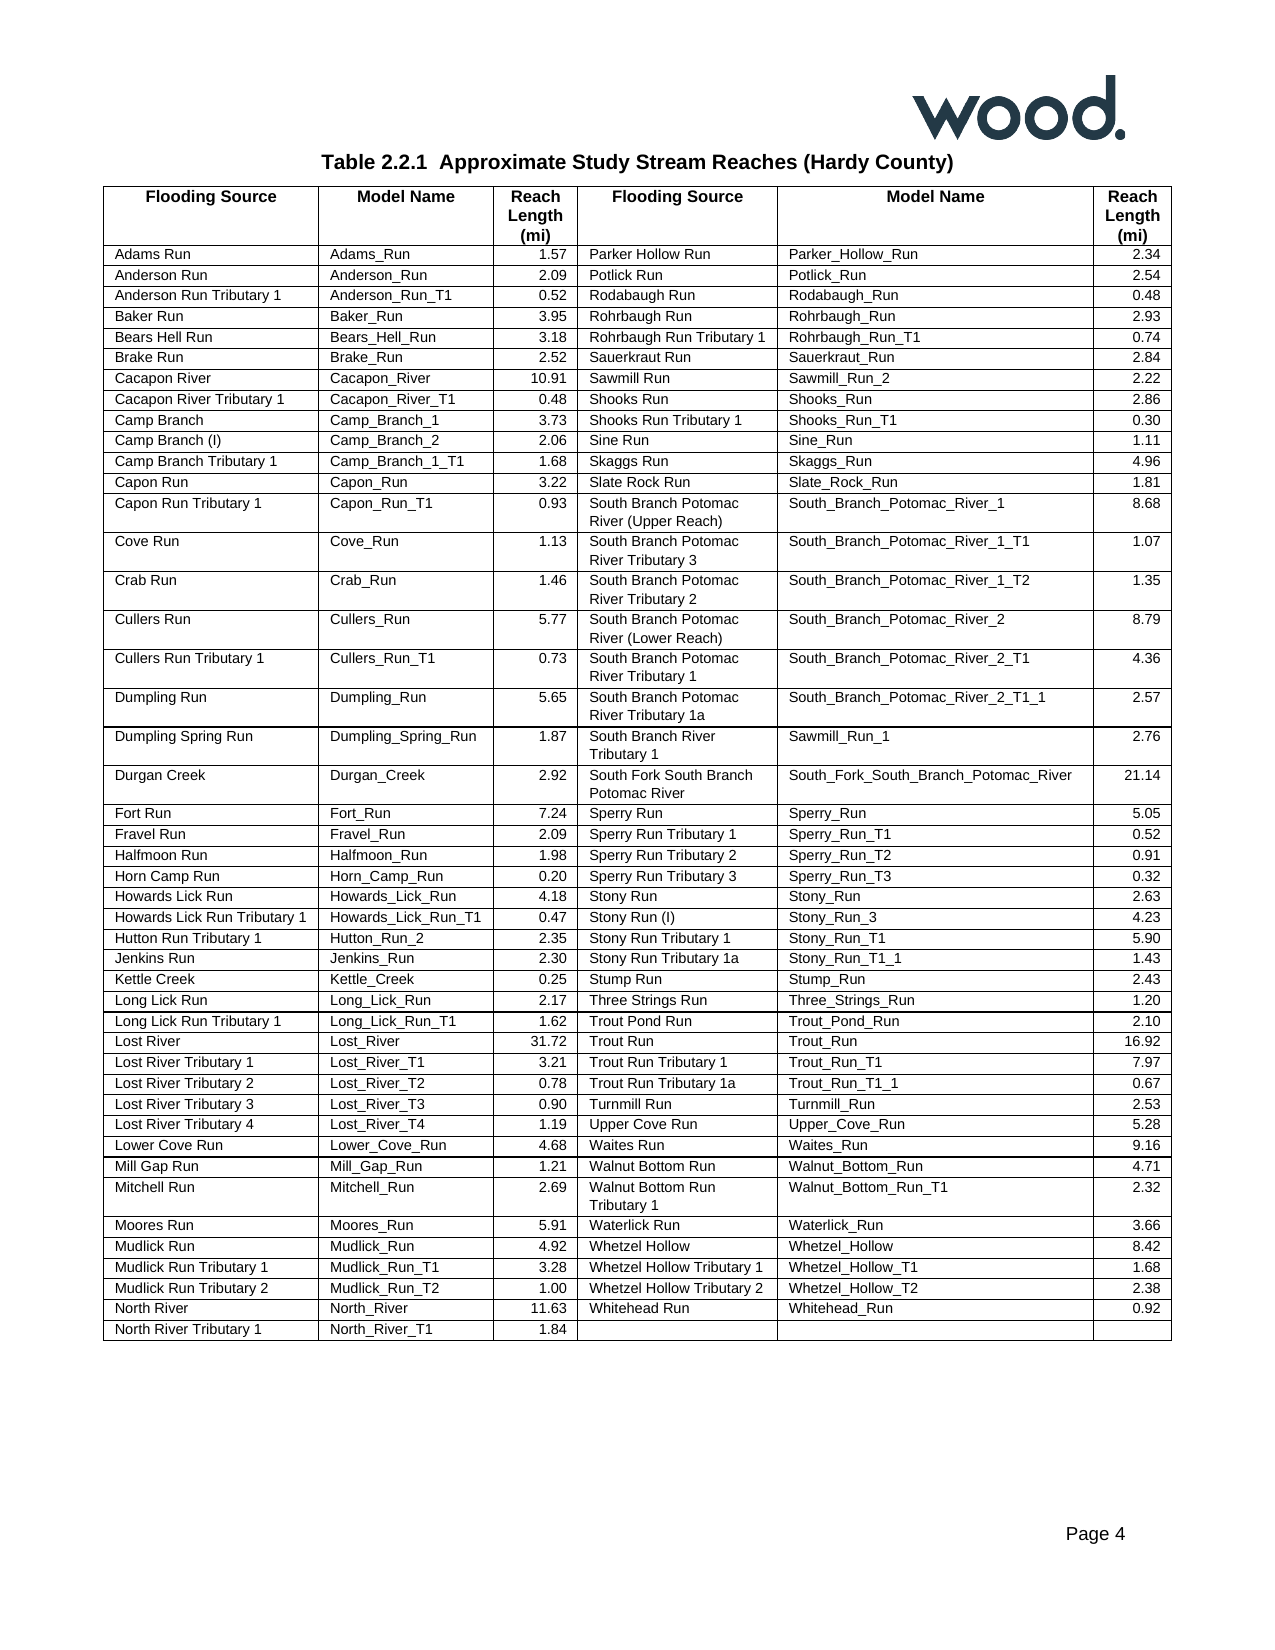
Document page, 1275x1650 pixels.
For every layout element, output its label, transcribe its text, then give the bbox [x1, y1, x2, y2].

table_cell Sperry_Run_T1 [778, 826, 1093, 846]
table_cell 5.90 [1094, 930, 1171, 949]
table_cell Bears_Hell_Run [319, 329, 493, 348]
table_cell 0.32 [1094, 867, 1171, 887]
table_cell Capon Run Tributary 1 [104, 494, 318, 532]
table_cell Mudlick Run Tributary 2 [104, 1279, 318, 1299]
table_cell 1.84 [494, 1321, 577, 1340]
table_cell Rodabaugh Run [578, 287, 777, 307]
table_cell 7.24 [494, 805, 577, 825]
table_cell Crab_Run [319, 572, 493, 610]
table_cell Parker_Hollow_Run [778, 246, 1093, 265]
table_cell Anderson Run Tributary 1 [104, 287, 318, 307]
table_cell Cacapon_River_T1 [319, 391, 493, 410]
table_cell Whetzel_Hollow [778, 1238, 1093, 1257]
table_cell 1.19 [494, 1116, 577, 1136]
table_cell 4.71 [1094, 1158, 1171, 1177]
table_cell 5.05 [1094, 805, 1171, 825]
table_cell 0.67 [1094, 1075, 1171, 1094]
table_cell South_Branch_Potomac_River_2_T1_1 [778, 689, 1093, 726]
table_cell 1.68 [1094, 1259, 1171, 1278]
table_cell Long_Lick_Run [319, 992, 493, 1011]
table_cell Shooks_Run [778, 391, 1093, 410]
table_cell Fravel_Run [319, 826, 493, 846]
table_cell Cove_Run [319, 533, 493, 571]
table_cell Shooks Run Tributary 1 [578, 411, 777, 431]
table_cell 1.11 [1094, 432, 1171, 452]
table_cell Camp Branch Tributary 1 [104, 453, 318, 472]
table_cell South_Fork_South_Branch_Potomac_River [778, 766, 1093, 804]
table_cell 2.10 [1094, 1013, 1171, 1032]
table_cell 2.76 [1094, 728, 1171, 765]
table_cell Horn_Camp_Run [319, 867, 493, 887]
table_cell North_River [319, 1300, 493, 1320]
table_cell 0.92 [1094, 1300, 1171, 1320]
table_cell Lower_Cove_Run [319, 1137, 493, 1156]
table_cell Lower Cove Run [104, 1137, 318, 1156]
table_cell 2.53 [1094, 1095, 1171, 1115]
table_cell Jenkins_Run [319, 950, 493, 970]
table_cell 2.84 [1094, 349, 1171, 369]
text Table 2.2.1 Approximate Study Stream Reaches (Hardy County) [150, 150, 1125, 174]
table_cell Whetzel Hollow Tributary 2 [578, 1279, 777, 1299]
table_cell 0.91 [1094, 847, 1171, 866]
table_cell 0.25 [494, 971, 577, 991]
table_cell South_Branch_Potomac_River_1 [778, 494, 1093, 532]
table_header Flooding Source [578, 187, 777, 244]
table_cell 8.42 [1094, 1238, 1171, 1257]
table_cell 0.73 [494, 650, 577, 687]
table_cell 3.28 [494, 1259, 577, 1278]
table_cell Stony_Run_T1_1 [778, 950, 1093, 970]
table_cell Camp Branch [104, 411, 318, 431]
table_cell Sperry_Run_T3 [778, 867, 1093, 887]
table_cell Whetzel Hollow [578, 1238, 777, 1257]
table_cell Lost River Tributary 2 [104, 1075, 318, 1094]
table_cell Waites_Run [778, 1137, 1093, 1156]
table_cell Kettle Creek [104, 971, 318, 991]
table_cell Mudlick_Run [319, 1238, 493, 1257]
table_cell Trout_Pond_Run [778, 1013, 1093, 1032]
table_cell South Branch Potomac River (Upper Reach) [578, 494, 777, 532]
table_cell Baker_Run [319, 308, 493, 327]
table_cell 1.00 [494, 1279, 577, 1299]
table_cell South_Branch_Potomac_River_1_T1 [778, 533, 1093, 571]
table_cell 0.90 [494, 1095, 577, 1115]
table_cell South Branch Potomac River (Lower Reach) [578, 611, 777, 649]
table_cell Trout Run [578, 1033, 777, 1053]
table_cell Lost_River_T3 [319, 1095, 493, 1115]
table_cell 0.20 [494, 867, 577, 887]
table_cell Walnut Bottom Run Tributary 1 [578, 1178, 777, 1216]
table_cell 4.68 [494, 1137, 577, 1156]
table_cell Waites Run [578, 1137, 777, 1156]
table_cell Camp_Branch_1_T1 [319, 453, 493, 472]
table_cell Shooks_Run_T1 [778, 411, 1093, 431]
table_cell Trout Run Tributary 1a [578, 1075, 777, 1094]
table_cell [778, 1321, 1093, 1340]
table_cell Adams Run [104, 246, 318, 265]
table_cell 0.48 [1094, 287, 1171, 307]
table_cell Whetzel_Hollow_T1 [778, 1259, 1093, 1278]
table_cell 2.93 [1094, 308, 1171, 327]
table_cell Mill_Gap_Run [319, 1158, 493, 1177]
table_cell Upper_Cove_Run [778, 1116, 1093, 1136]
table_cell 2.57 [1094, 689, 1171, 726]
table_cell Long_Lick_Run_T1 [319, 1013, 493, 1032]
table_cell Potlick_Run [778, 266, 1093, 286]
table_cell Stony Run Tributary 1 [578, 930, 777, 949]
table_cell Mill Gap Run [104, 1158, 318, 1177]
table_header Flooding Source [104, 187, 318, 244]
table_cell 2.35 [494, 930, 577, 949]
table_cell Capon_Run_T1 [319, 494, 493, 532]
table_cell Mudlick_Run_T2 [319, 1279, 493, 1299]
table_cell Howards Lick Run [104, 888, 318, 908]
table_cell 11.63 [494, 1300, 577, 1320]
table_cell Cullers_Run [319, 611, 493, 649]
table_cell Trout_Run_T1_1 [778, 1075, 1093, 1094]
table_cell Long Lick Run Tributary 1 [104, 1013, 318, 1032]
table_cell 1.68 [494, 453, 577, 472]
table_cell Sawmill Run [578, 370, 777, 389]
table_cell 2.09 [494, 266, 577, 286]
table_header Model Name [778, 187, 1093, 244]
table_cell 3.73 [494, 411, 577, 431]
table_cell Whitehead_Run [778, 1300, 1093, 1320]
table_cell Upper Cove Run [578, 1116, 777, 1136]
table_cell 5.65 [494, 689, 577, 726]
table_cell Capon_Run [319, 474, 493, 493]
table_cell South Branch Potomac River Tributary 1a [578, 689, 777, 726]
table_cell 8.68 [1094, 494, 1171, 532]
table_cell Stump_Run [778, 971, 1093, 991]
table_cell 5.28 [1094, 1116, 1171, 1136]
table_cell Howards_Lick_Run_T1 [319, 909, 493, 928]
table_cell South Branch Potomac River Tributary 1 [578, 650, 777, 687]
table_cell Cacapon River [104, 370, 318, 389]
table_cell Sine Run [578, 432, 777, 452]
table_cell Camp Branch (I) [104, 432, 318, 452]
table_cell 1.07 [1094, 533, 1171, 571]
table_cell 31.72 [494, 1033, 577, 1053]
table_cell 1.87 [494, 728, 577, 765]
table_cell Camp_Branch_1 [319, 411, 493, 431]
table_cell Rodabaugh_Run [778, 287, 1093, 307]
table_cell Trout_Run [778, 1033, 1093, 1053]
table_cell South Branch Potomac River Tributary 2 [578, 572, 777, 610]
table_cell Sperry_Run_T2 [778, 847, 1093, 866]
table_cell Capon Run [104, 474, 318, 493]
table_cell Walnut_Bottom_Run [778, 1158, 1093, 1177]
table_cell Dumpling Run [104, 689, 318, 726]
table_cell 0.93 [494, 494, 577, 532]
table_cell Sperry Run [578, 805, 777, 825]
table_cell Howards Lick Run Tributary 1 [104, 909, 318, 928]
table_cell Parker Hollow Run [578, 246, 777, 265]
table_cell Trout Run Tributary 1 [578, 1054, 777, 1073]
table_cell 1.43 [1094, 950, 1171, 970]
table_cell Dumpling Spring Run [104, 728, 318, 765]
table_cell 5.77 [494, 611, 577, 649]
table_cell Adams_Run [319, 246, 493, 265]
table_cell Lost_River_T4 [319, 1116, 493, 1136]
table_cell Potlick Run [578, 266, 777, 286]
table_cell Cacapon_River [319, 370, 493, 389]
table_cell Lost River [104, 1033, 318, 1053]
table_cell 4.18 [494, 888, 577, 908]
table_cell 9.16 [1094, 1137, 1171, 1156]
table_cell Sauerkraut Run [578, 349, 777, 369]
table_cell 2.17 [494, 992, 577, 1011]
table_cell 5.91 [494, 1217, 577, 1237]
table_cell Stony_Run_T1 [778, 930, 1093, 949]
table_cell Sperry_Run [778, 805, 1093, 825]
picture [912, 75, 1125, 140]
table_cell Cove Run [104, 533, 318, 571]
table_cell Halfmoon Run [104, 847, 318, 866]
table_cell 7.97 [1094, 1054, 1171, 1073]
table_cell [578, 1321, 777, 1340]
table_cell Lost_River [319, 1033, 493, 1053]
table_cell Stony Run [578, 888, 777, 908]
table_cell Waterlick Run [578, 1217, 777, 1237]
table_cell Stony_Run [778, 888, 1093, 908]
table_cell South Branch Potomac River Tributary 3 [578, 533, 777, 571]
table_cell Skaggs_Run [778, 453, 1093, 472]
table_cell Durgan_Creek [319, 766, 493, 804]
table_cell South Branch River Tributary 1 [578, 728, 777, 765]
table_cell Jenkins Run [104, 950, 318, 970]
table_cell South Fork South Branch Potomac River [578, 766, 777, 804]
table_cell Dumpling_Run [319, 689, 493, 726]
table_cell 16.92 [1094, 1033, 1171, 1053]
table_cell Cullers Run [104, 611, 318, 649]
table_cell Anderson Run [104, 266, 318, 286]
table_cell 2.22 [1094, 370, 1171, 389]
table_cell Mudlick Run Tributary 1 [104, 1259, 318, 1278]
table_cell Cullers Run Tributary 1 [104, 650, 318, 687]
table_cell Moores_Run [319, 1217, 493, 1237]
table_cell 4.92 [494, 1238, 577, 1257]
table_cell Anderson_Run [319, 266, 493, 286]
table_cell 2.09 [494, 826, 577, 846]
table_cell Mudlick Run [104, 1238, 318, 1257]
table_cell Whetzel Hollow Tributary 1 [578, 1259, 777, 1278]
table_cell Skaggs Run [578, 453, 777, 472]
table_cell Stony_Run_3 [778, 909, 1093, 928]
table_cell 1.21 [494, 1158, 577, 1177]
table_header Model Name [319, 187, 493, 244]
table_cell Stony Run Tributary 1a [578, 950, 777, 970]
table_cell Hutton Run Tributary 1 [104, 930, 318, 949]
table_cell 3.18 [494, 329, 577, 348]
table_cell [1094, 1321, 1171, 1340]
table_cell Sperry Run Tributary 3 [578, 867, 777, 887]
table_cell 3.21 [494, 1054, 577, 1073]
table_cell 2.38 [1094, 1279, 1171, 1299]
table_cell Lost_River_T2 [319, 1075, 493, 1094]
table_cell 2.92 [494, 766, 577, 804]
table_cell Anderson_Run_T1 [319, 287, 493, 307]
table_cell Kettle_Creek [319, 971, 493, 991]
table_header Reach Length (mi) [1094, 187, 1171, 244]
table_cell 1.13 [494, 533, 577, 571]
table_cell Brake Run [104, 349, 318, 369]
table_cell Fort_Run [319, 805, 493, 825]
table_cell 3.66 [1094, 1217, 1171, 1237]
table_cell 0.74 [1094, 329, 1171, 348]
table_cell Rohrbaugh_Run_T1 [778, 329, 1093, 348]
table_cell Lost River Tributary 3 [104, 1095, 318, 1115]
table_cell Camp_Branch_2 [319, 432, 493, 452]
table_cell Fravel Run [104, 826, 318, 846]
table_cell Slate Rock Run [578, 474, 777, 493]
table_cell Sine_Run [778, 432, 1093, 452]
table_cell 2.34 [1094, 246, 1171, 265]
table_cell Moores Run [104, 1217, 318, 1237]
table_cell Brake_Run [319, 349, 493, 369]
table_cell Bears Hell Run [104, 329, 318, 348]
table_cell 0.78 [494, 1075, 577, 1094]
table_cell Trout_Run_T1 [778, 1054, 1093, 1073]
table_header Reach Length (mi) [494, 187, 577, 244]
table_cell Waterlick_Run [778, 1217, 1093, 1237]
table_cell Stump Run [578, 971, 777, 991]
table_cell Whetzel_Hollow_T2 [778, 1279, 1093, 1299]
table_cell Hutton_Run_2 [319, 930, 493, 949]
table_cell Halfmoon_Run [319, 847, 493, 866]
table_cell 2.30 [494, 950, 577, 970]
table_cell 4.96 [1094, 453, 1171, 472]
table_cell 2.63 [1094, 888, 1171, 908]
table_cell 0.30 [1094, 411, 1171, 431]
table_cell South_Branch_Potomac_River_2_T1 [778, 650, 1093, 687]
table_cell Three Strings Run [578, 992, 777, 1011]
table_cell 4.36 [1094, 650, 1171, 687]
table_cell 2.69 [494, 1178, 577, 1216]
table_cell Walnut Bottom Run [578, 1158, 777, 1177]
table_cell Durgan Creek [104, 766, 318, 804]
table_cell Sperry Run Tributary 1 [578, 826, 777, 846]
table_cell Mitchell Run [104, 1178, 318, 1216]
table_cell Rohrbaugh_Run [778, 308, 1093, 327]
table_cell 2.32 [1094, 1178, 1171, 1216]
table_cell Cullers_Run_T1 [319, 650, 493, 687]
table_cell Sawmill_Run_1 [778, 728, 1093, 765]
table_cell 10.91 [494, 370, 577, 389]
table_cell Sperry Run Tributary 2 [578, 847, 777, 866]
table_cell Mitchell_Run [319, 1178, 493, 1216]
table_cell Lost River Tributary 4 [104, 1116, 318, 1136]
table_cell North_River_T1 [319, 1321, 493, 1340]
table_cell 1.62 [494, 1013, 577, 1032]
table_cell Trout Pond Run [578, 1013, 777, 1032]
table_cell Cacapon River Tributary 1 [104, 391, 318, 410]
table_cell Walnut_Bottom_Run_T1 [778, 1178, 1093, 1216]
table_cell South_Branch_Potomac_River_2 [778, 611, 1093, 649]
table_cell Whitehead Run [578, 1300, 777, 1320]
table_cell 1.20 [1094, 992, 1171, 1011]
table_cell 2.52 [494, 349, 577, 369]
table_cell 2.86 [1094, 391, 1171, 410]
table_cell Dumpling_Spring_Run [319, 728, 493, 765]
table_cell 1.98 [494, 847, 577, 866]
table_cell Three_Strings_Run [778, 992, 1093, 1011]
table_cell Stony Run (I) [578, 909, 777, 928]
table_cell 1.81 [1094, 474, 1171, 493]
table_cell 3.95 [494, 308, 577, 327]
table_cell 8.79 [1094, 611, 1171, 649]
table_cell Baker Run [104, 308, 318, 327]
table_cell 0.52 [494, 287, 577, 307]
table_cell Rohrbaugh Run Tributary 1 [578, 329, 777, 348]
table_cell Sawmill_Run_2 [778, 370, 1093, 389]
table_cell Slate_Rock_Run [778, 474, 1093, 493]
table_cell Mudlick_Run_T1 [319, 1259, 493, 1278]
table_cell South_Branch_Potomac_River_1_T2 [778, 572, 1093, 610]
table_cell Fort Run [104, 805, 318, 825]
table_cell 2.06 [494, 432, 577, 452]
table_cell Howards_Lick_Run [319, 888, 493, 908]
table_cell Turnmill_Run [778, 1095, 1093, 1115]
table_cell 0.47 [494, 909, 577, 928]
table_cell 2.54 [1094, 266, 1171, 286]
table_cell 1.35 [1094, 572, 1171, 610]
table_cell Sauerkraut_Run [778, 349, 1093, 369]
table_cell Shooks Run [578, 391, 777, 410]
table_cell 1.57 [494, 246, 577, 265]
table_cell North River Tributary 1 [104, 1321, 318, 1340]
table_cell 1.46 [494, 572, 577, 610]
table_cell North River [104, 1300, 318, 1320]
table_cell Crab Run [104, 572, 318, 610]
table_cell Long Lick Run [104, 992, 318, 1011]
table_cell 2.43 [1094, 971, 1171, 991]
table_cell Lost_River_T1 [319, 1054, 493, 1073]
table_cell 0.48 [494, 391, 577, 410]
table_cell Turnmill Run [578, 1095, 777, 1115]
table_cell 3.22 [494, 474, 577, 493]
table_cell Rohrbaugh Run [578, 308, 777, 327]
table_cell 0.52 [1094, 826, 1171, 846]
table_cell 21.14 [1094, 766, 1171, 804]
table_cell Horn Camp Run [104, 867, 318, 887]
table_cell 4.23 [1094, 909, 1171, 928]
table_cell Lost River Tributary 1 [104, 1054, 318, 1073]
